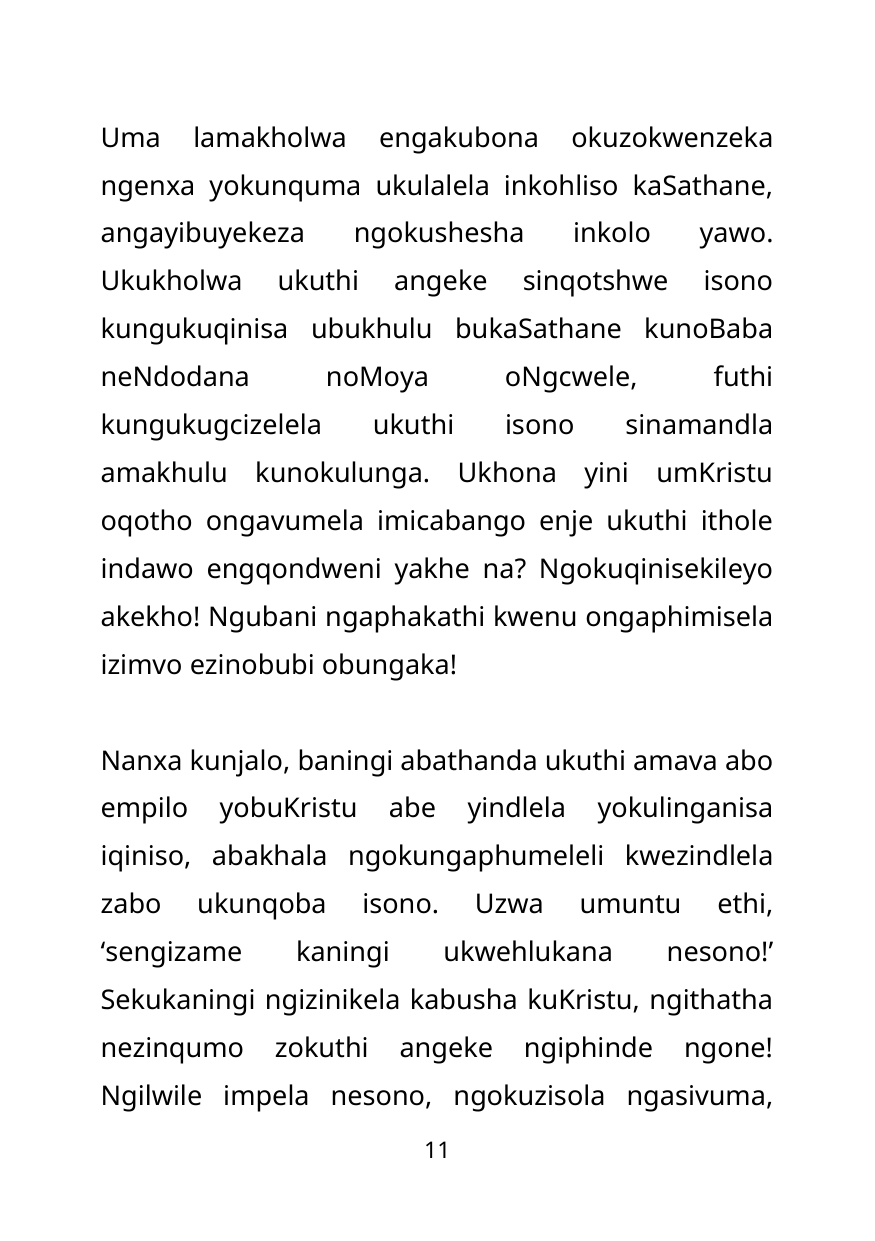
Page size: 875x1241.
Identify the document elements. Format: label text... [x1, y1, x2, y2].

text Uma lamakholwa engakubona okuzokwenzeka ngenxa yokunquma ukulalela inkohliso kaSathane, angayibuyekeza ngokushesha inkolo yawo. Ukukholwa ukuthi angeke sinqotshwe isono kungukuqinisa ubukhulu bukaSathane kunoBaba neNdodana noMoya oNgcwele, futhi kungukugcizelela ukuthi isono sinamandla amakhulu kunokulunga. Ukhona yini umKristu oqotho ongavumela imicabango enje ukuthi ithole indawo engqondweni yakhe na? Ngokuqinisekileyo akekho! Ngubani ngaphakathi kwenu ongaphimisela izimvo ezinobubi obungaka! [100, 118, 774, 682]
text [100, 741, 774, 1113]
